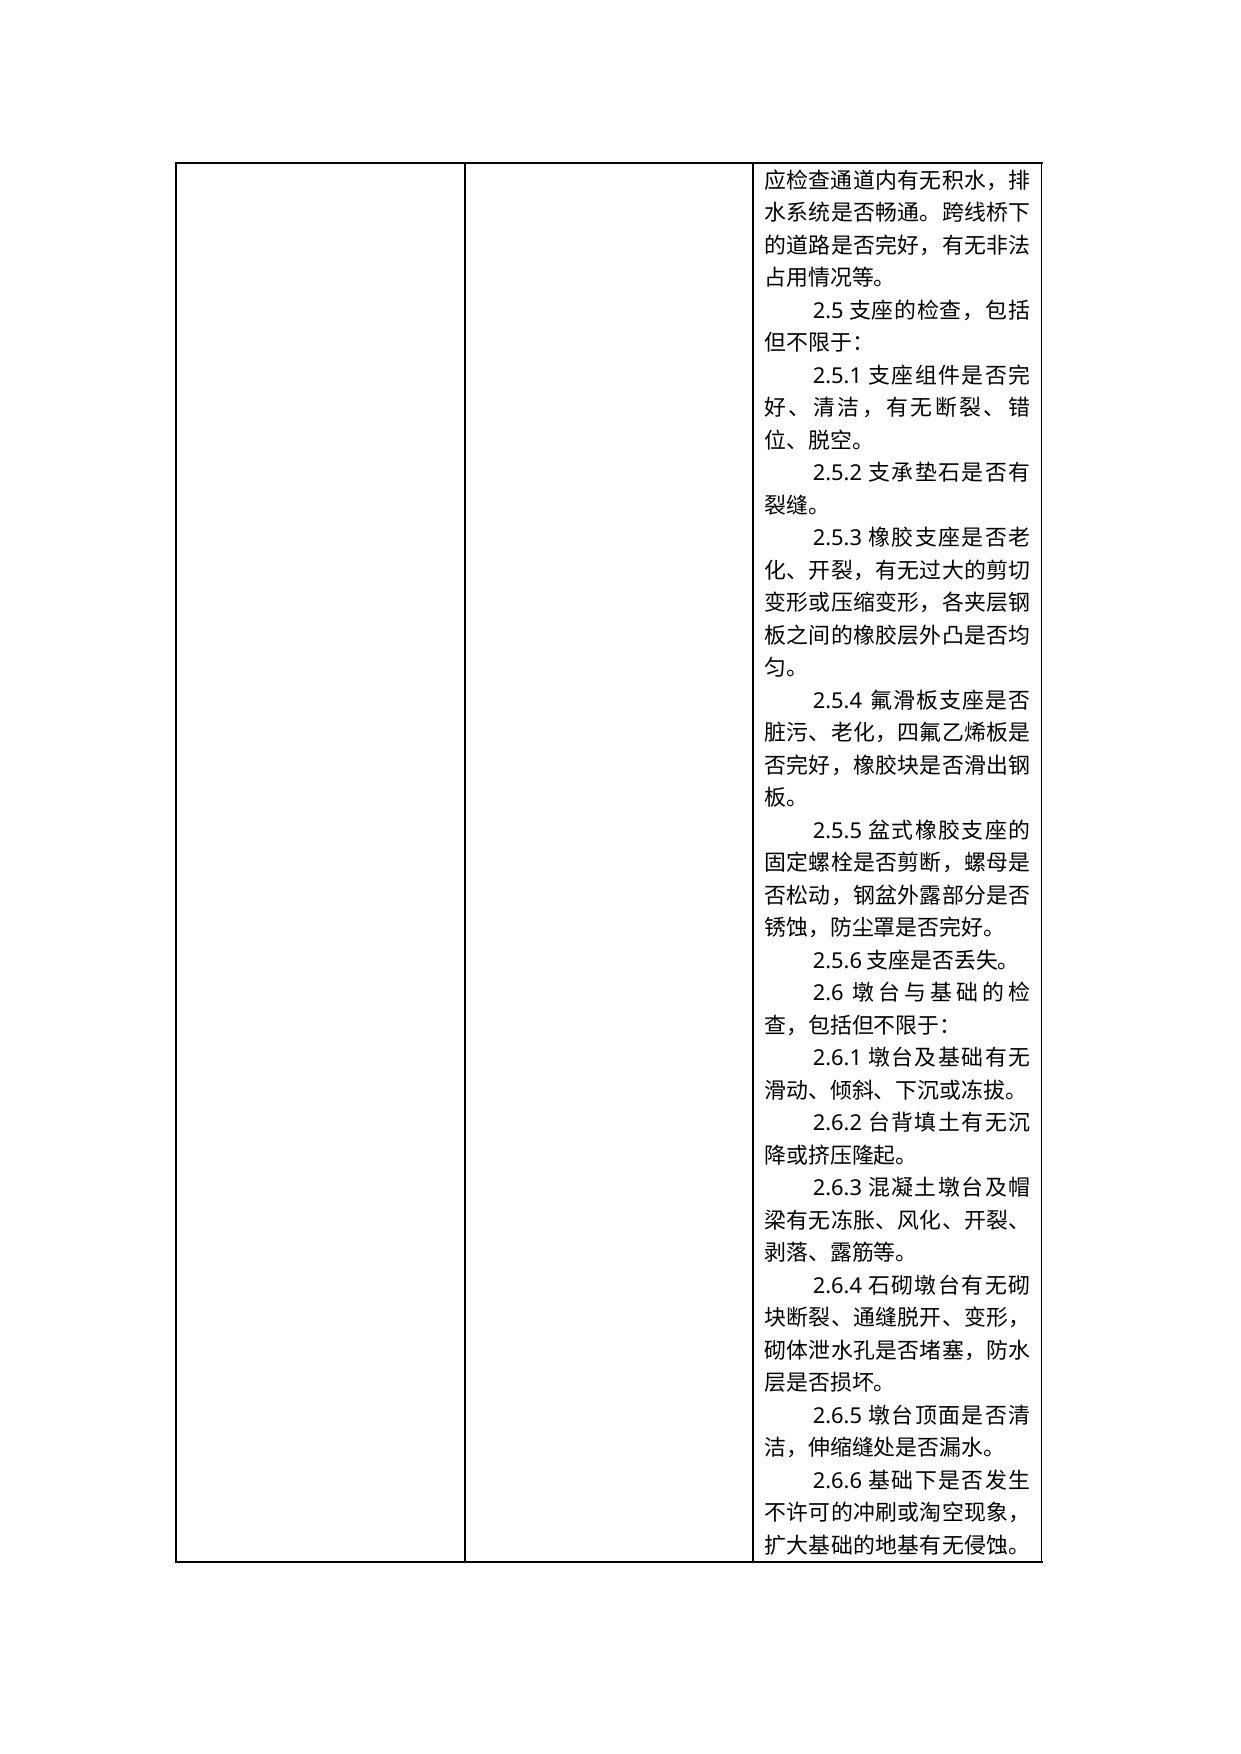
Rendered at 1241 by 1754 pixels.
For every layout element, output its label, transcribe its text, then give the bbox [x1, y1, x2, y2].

table_cell 3 [177, 164, 464, 1561]
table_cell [754, 164, 1041, 1561]
table_cell [466, 164, 752, 1561]
